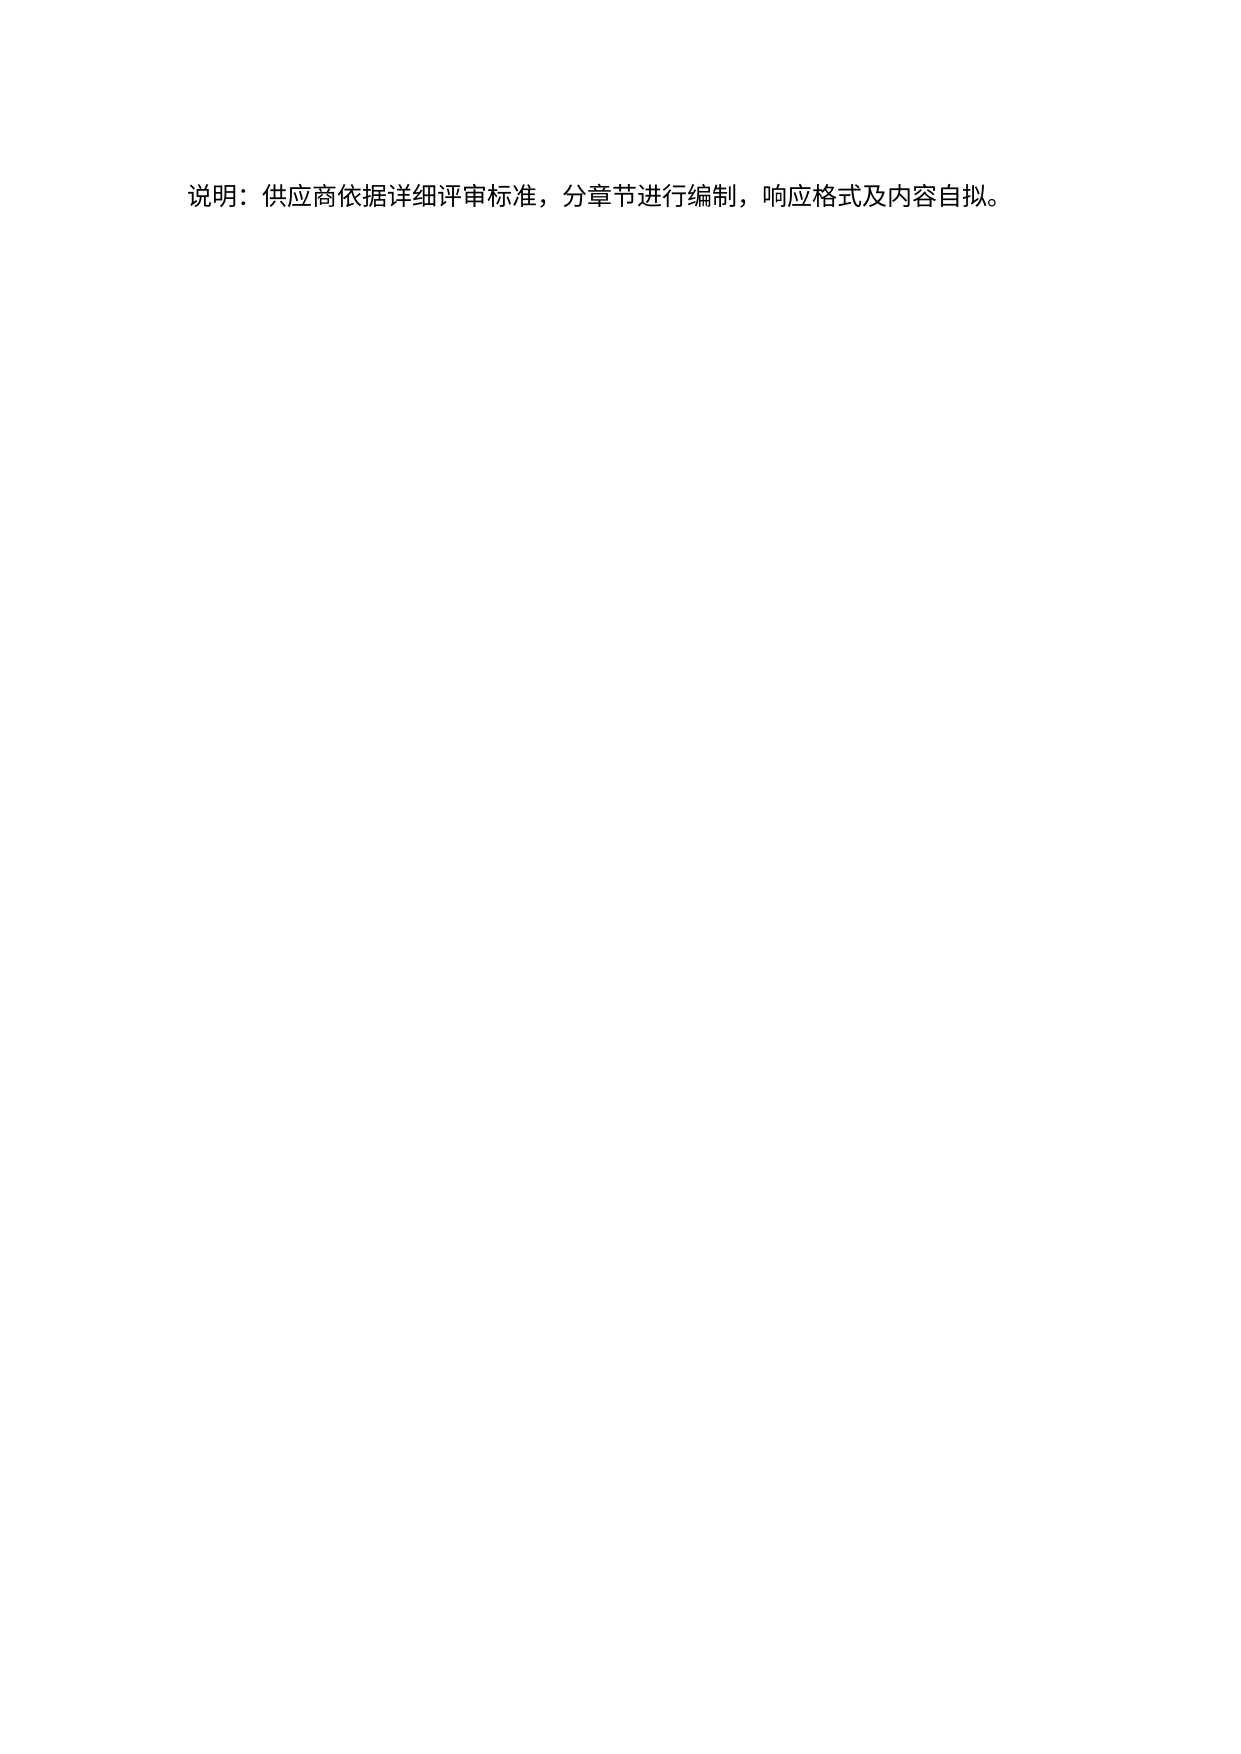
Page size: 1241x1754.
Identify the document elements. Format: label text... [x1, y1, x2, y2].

text 说明：供应商依据详细评审标准，分章节进行编制，响应格式及内容自拟。 [187, 162, 1053, 227]
